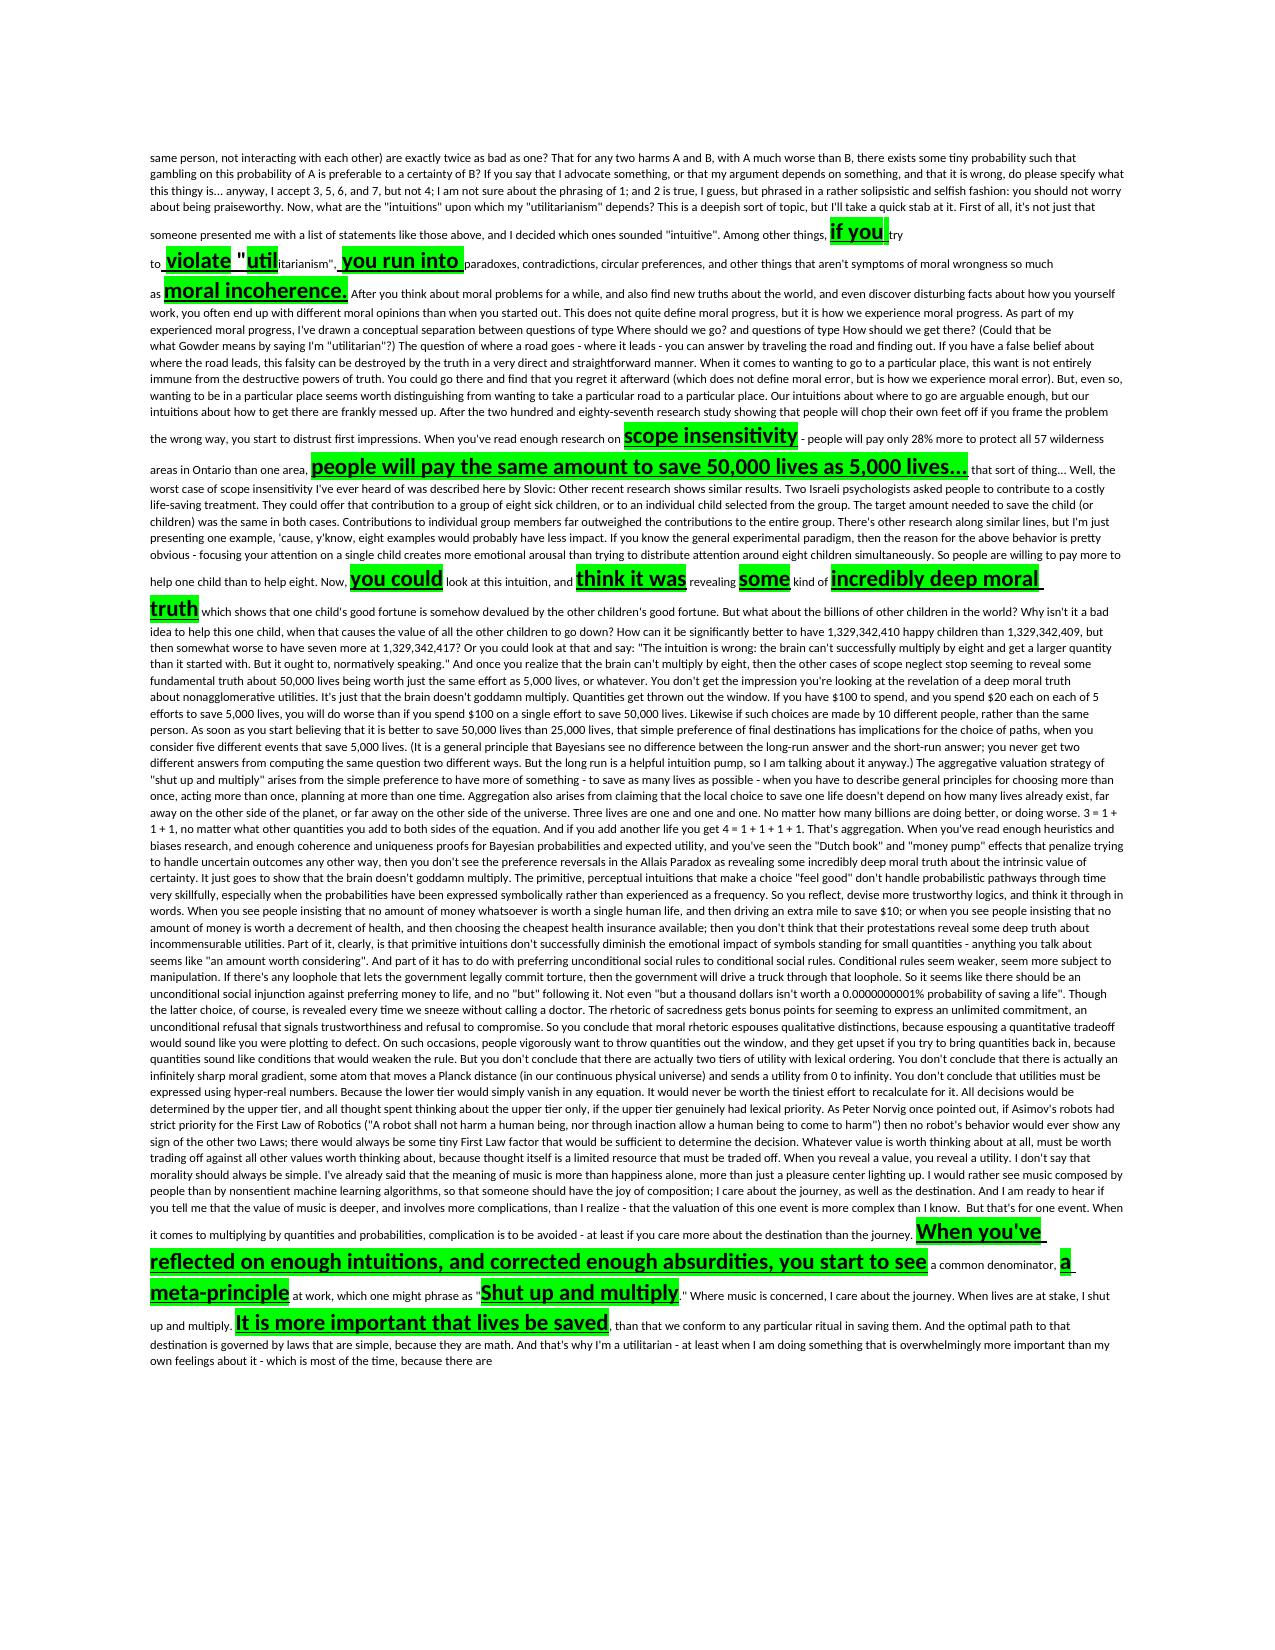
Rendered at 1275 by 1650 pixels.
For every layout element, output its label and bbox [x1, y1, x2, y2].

text [150, 150, 1125, 1369]
